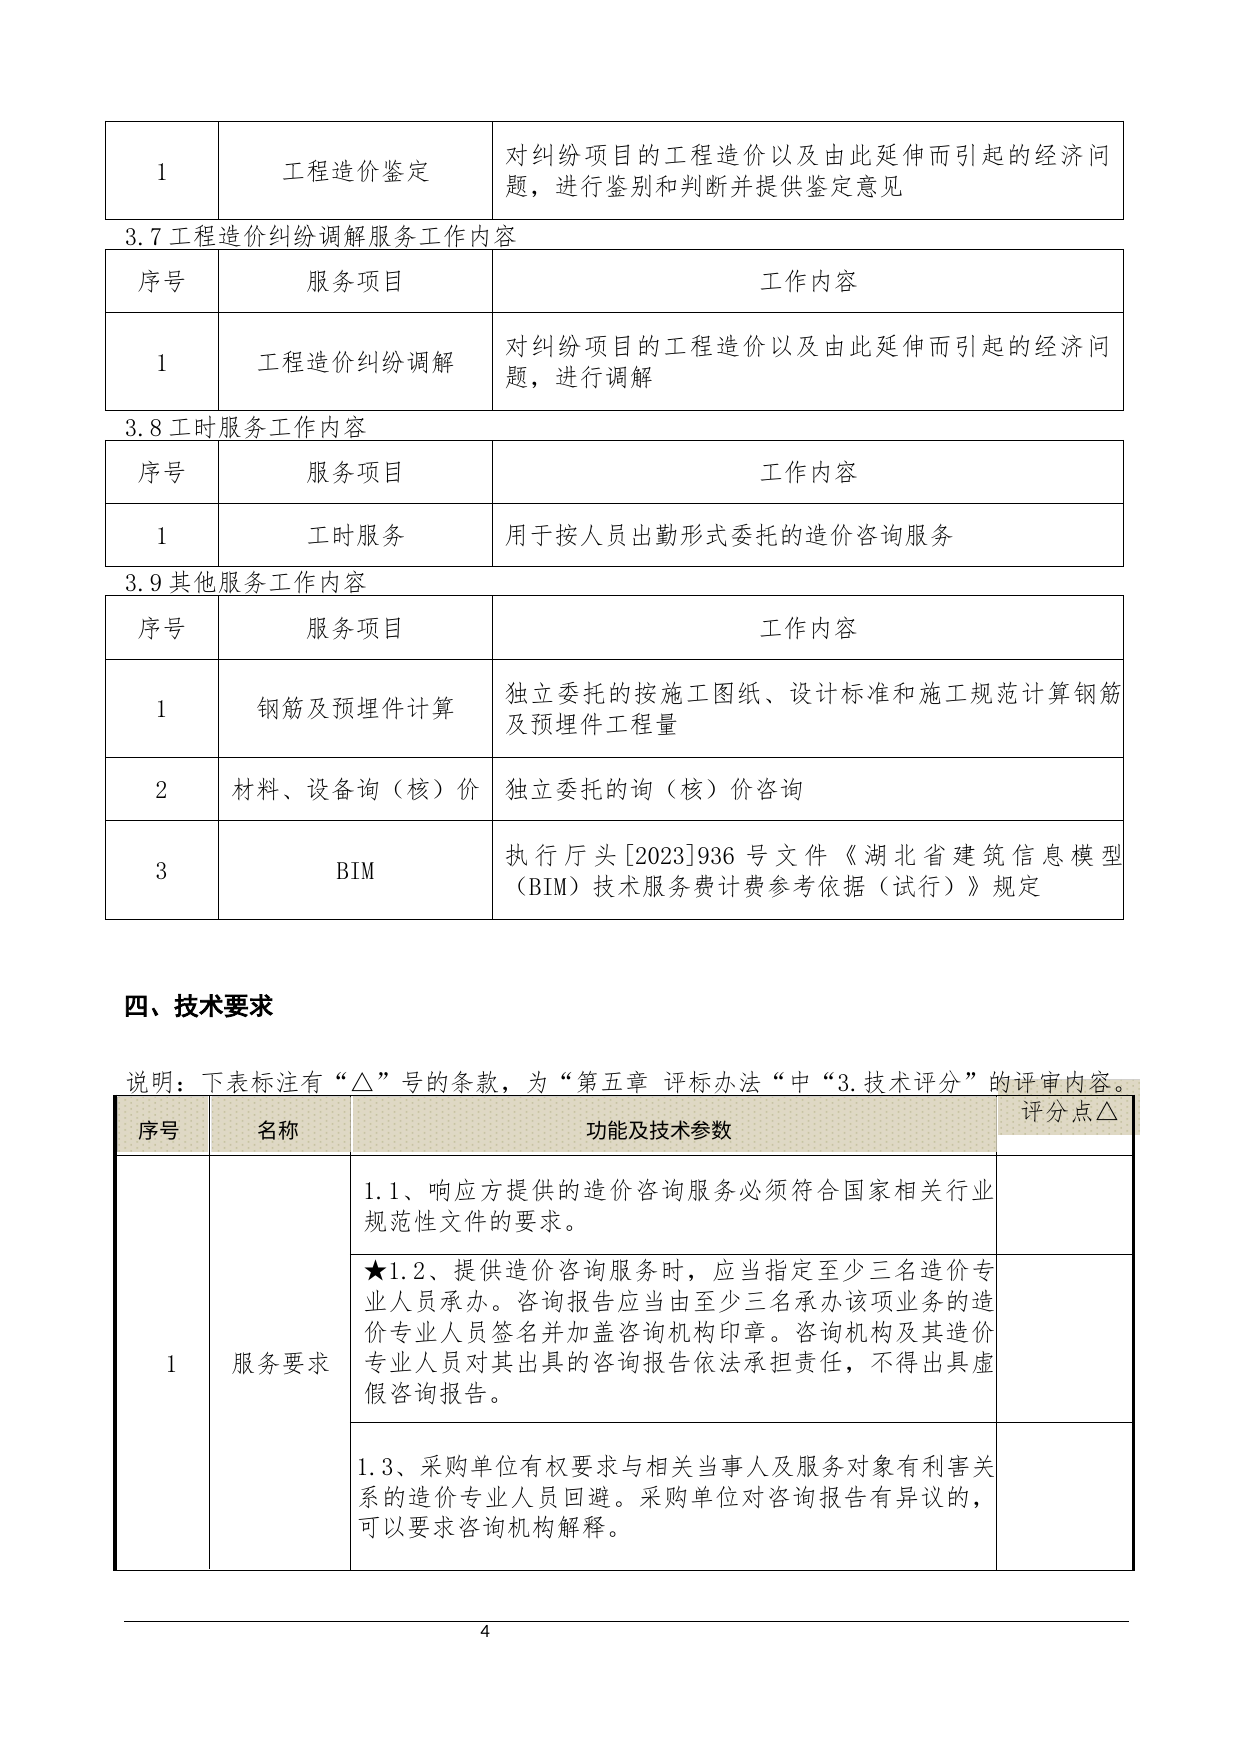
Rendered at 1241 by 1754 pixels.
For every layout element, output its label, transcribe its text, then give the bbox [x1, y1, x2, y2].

table_header [117, 1096, 209, 1155]
table_cell 独立委托的询（核）价咨询 [493, 758, 1123, 820]
table_cell 服务要求 [210, 1156, 350, 1569]
table_header [351, 1096, 996, 1155]
table_cell 1 [106, 504, 218, 566]
table_cell 执行厅头[2023]936号文件《湖北省建筑信息模型（BIM）技术服务费计费参考依据（试行）》规定 [493, 821, 1123, 918]
table_cell 1 [117, 1156, 209, 1569]
table_cell 工时服务 [219, 504, 492, 566]
table_header 服务项目 [219, 596, 492, 658]
table_header 工作内容 [493, 250, 1123, 312]
table_cell [997, 1423, 1132, 1569]
text 说明：下表标注有“△”号的条款，为“第五章 评标办法“中“3.技术评分”的评审内容。 [124, 1066, 1137, 1094]
table_header 工作内容 [493, 596, 1123, 658]
table_cell 独立委托的按施工图纸、设计标准和施工规范计算钢筋及预埋件工程量 [493, 660, 1123, 757]
text 3.8工时服务工作内容 [124, 411, 1137, 440]
table_cell 用于按人员出勤形式委托的造价咨询服务 [493, 504, 1123, 566]
table_cell 对纠纷项目的工程造价以及由此延伸而引起的经济问题，进行鉴别和判断并提供鉴定意见 [493, 122, 1123, 219]
table_cell 1 [106, 313, 218, 410]
text 3.9其他服务工作内容 [124, 567, 1137, 595]
table_cell BIM [219, 821, 492, 918]
table_header 工作内容 [493, 441, 1123, 503]
subtitle 四、技术要求 [123, 989, 1062, 1018]
table_cell 1 [106, 122, 218, 219]
table_header 序号 [106, 250, 218, 312]
text 3.7工程造价纠纷调解服务工作内容 [124, 220, 1137, 249]
picture [117, 1096, 208, 1152]
table_cell 1.1、响应方提供的造价咨询服务必须符合国家相关行业规范性文件的要求。 [351, 1156, 996, 1254]
table_cell [997, 1255, 1132, 1422]
table_cell 材料、设备询（核）价 [219, 758, 492, 820]
table_cell 2 [106, 758, 218, 820]
table_header 序号 [106, 596, 218, 658]
table_header 评分点△ [997, 1096, 1132, 1155]
table_header 序号 [106, 441, 218, 503]
table_header 服务项目 [219, 441, 492, 503]
table_cell 对纠纷项目的工程造价以及由此延伸而引起的经济问题，进行调解 [493, 313, 1123, 410]
table_cell 3 [106, 821, 218, 918]
picture [352, 1096, 997, 1152]
table_header 服务项目 [219, 250, 492, 312]
table_header [210, 1096, 350, 1155]
table_cell ★1.2、提供造价咨询服务时，应当指定至少三名造价专业人员承办。咨询报告应当由至少三名承办该项业务的造价专业人员签名并加盖咨询机构印章。咨询机构及其造价专业人员对其出具的咨询报告依法承担责任，不得出具虚假咨询报告。 [351, 1255, 996, 1422]
table_cell 工程造价鉴定 [219, 122, 492, 219]
table_cell 钢筋及预埋件计算 [219, 660, 492, 757]
table_cell 1 [106, 660, 218, 757]
picture [211, 1096, 351, 1152]
table_cell 1.3、采购单位有权要求与相关当事人及服务对象有利害关系的造价专业人员回避。采购单位对咨询报告有异议的，可以要求咨询机构解释。 [351, 1423, 996, 1569]
table_cell 工程造价纠纷调解 [219, 313, 492, 410]
picture [1135, 1079, 1140, 1135]
table_cell [997, 1156, 1132, 1254]
